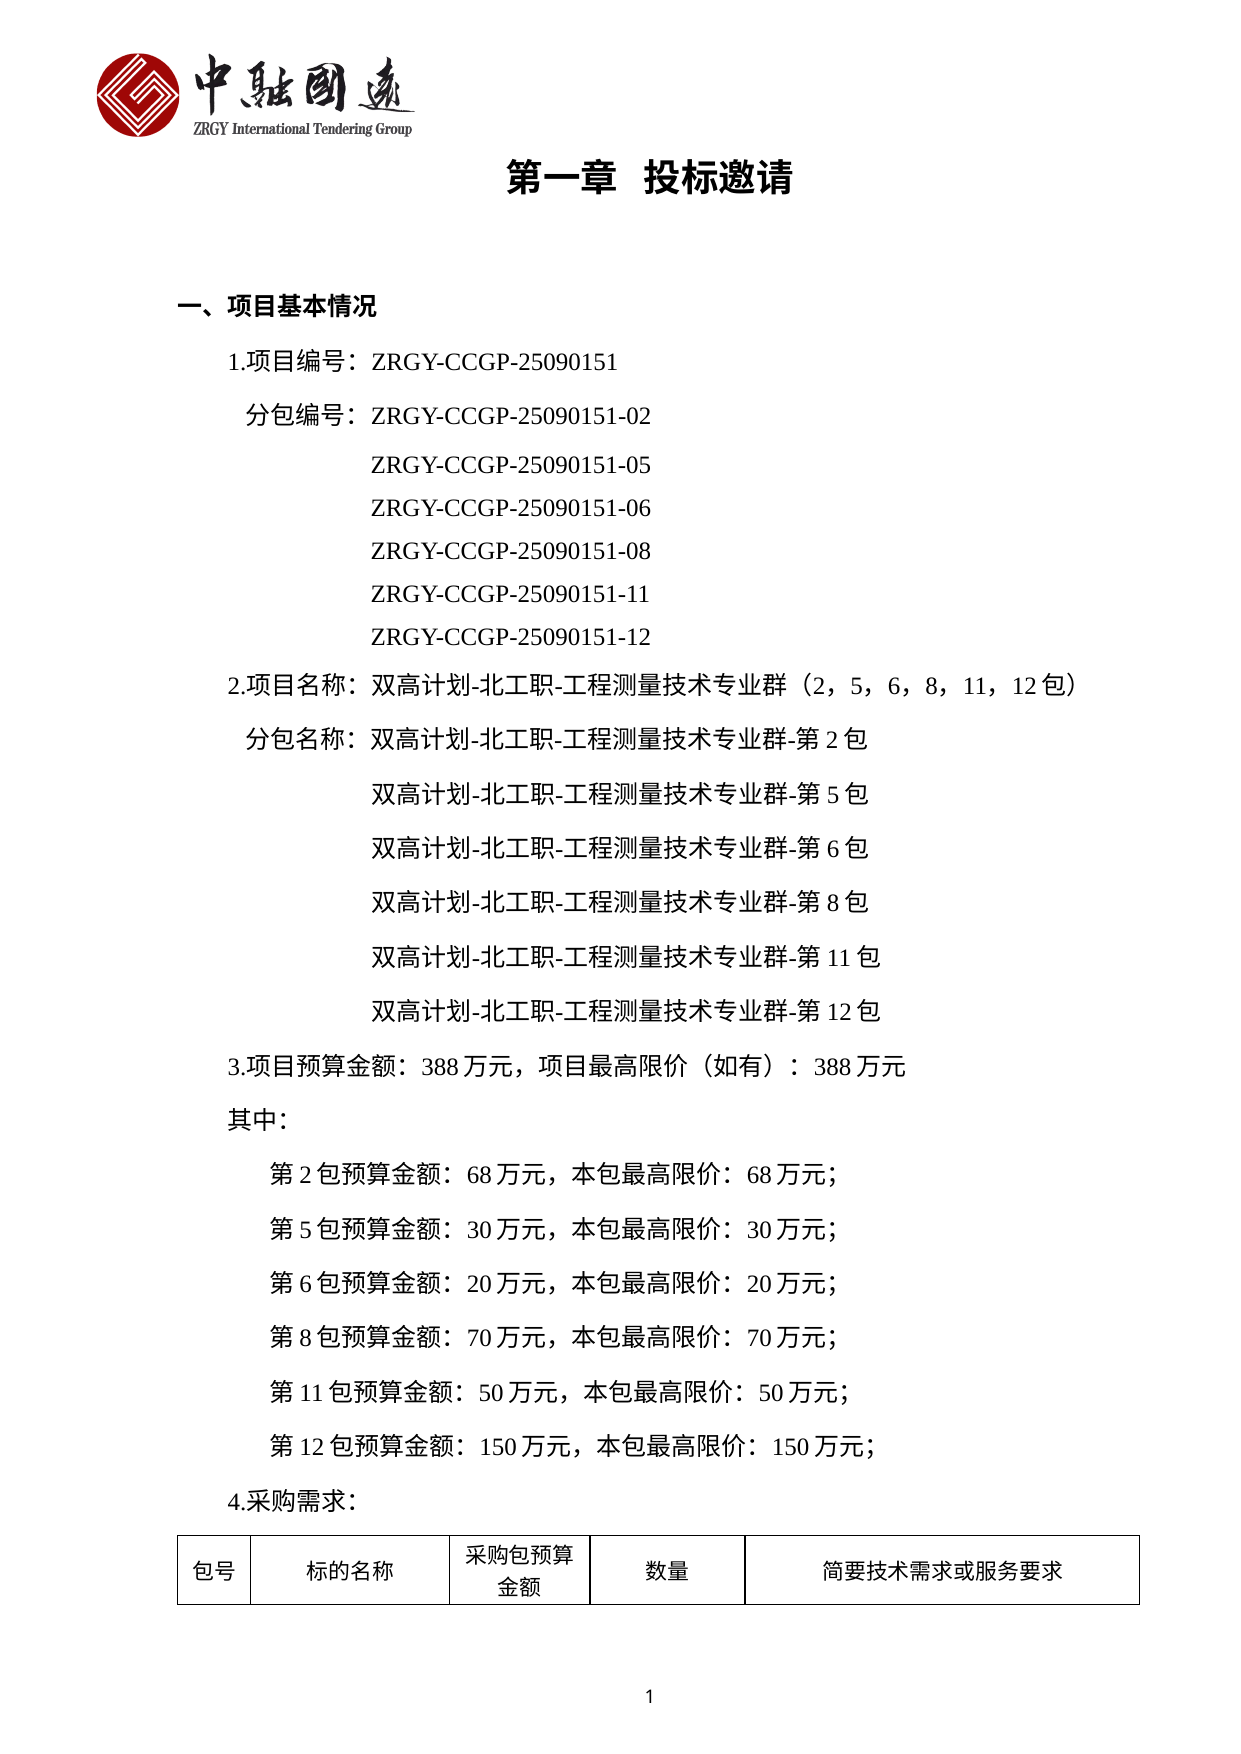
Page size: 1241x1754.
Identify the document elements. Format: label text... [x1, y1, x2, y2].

text 第12包预算金额：150万元，本包最高限价：150万元； [177, 1427, 1122, 1463]
text 4.采购需求： [177, 1481, 1122, 1517]
text 第6包预算金额：20万元，本包最高限价：20万元； [177, 1263, 1122, 1300]
text 第一章 投标邀请 [177, 148, 1122, 202]
text ZRGY-CCGP-25090151-05 [177, 450, 1122, 478]
text 分包名称：双高计划-北工职-工程测量技术专业群-第2包 [177, 720, 1122, 756]
text 2.项目名称：双高计划-北工职-工程测量技术专业群（2，5，6，8，11，12包） [177, 665, 1122, 702]
table_header 标的名称 [251, 1536, 449, 1603]
text 双高计划-北工职-工程测量技术专业群-第11包 [177, 937, 1122, 973]
text 3.项目预算金额：388万元，项目最高限价（如有）：388万元 [177, 1046, 1122, 1082]
text 双高计划-北工职-工程测量技术专业群-第8包 [177, 883, 1122, 919]
table_header 简要技术需求或服务要求 [746, 1536, 1139, 1603]
text 分包编号：ZRGY-CCGP-25090151-02 [177, 395, 1122, 432]
text 第11包预算金额：50万元，本包最高限价：50万元； [177, 1372, 1122, 1408]
text 双高计划-北工职-工程测量技术专业群-第5包 [177, 774, 1122, 810]
text 第5包预算金额：30万元，本包最高限价：30万元； [177, 1209, 1122, 1245]
text 第2包预算金额：68万元，本包最高限价：68万元； [177, 1155, 1122, 1191]
table_header 数量 [591, 1536, 744, 1603]
text 双高计划-北工职-工程测量技术专业群-第6包 [177, 828, 1122, 865]
text ZRGY-CCGP-25090151-11 [177, 579, 1122, 608]
text 1.项目编号：ZRGY-CCGP-25090151 [177, 341, 1122, 377]
text ZRGY-CCGP-25090151-06 [177, 493, 1122, 522]
table_header 包号 [178, 1536, 250, 1603]
text ZRGY-CCGP-25090151-12 [177, 622, 1122, 651]
text 双高计划-北工职-工程测量技术专业群-第12包 [177, 992, 1122, 1028]
text 其中： [177, 1100, 1122, 1137]
table_header 采购包预算金额 （万元） [450, 1536, 589, 1603]
subtitle 一、项目基本情况 [177, 287, 1122, 323]
text 第8包预算金额：70万元，本包最高限价：70万元； [177, 1318, 1122, 1354]
picture [93, 48, 420, 142]
text ZRGY-CCGP-25090151-08 [177, 536, 1122, 565]
